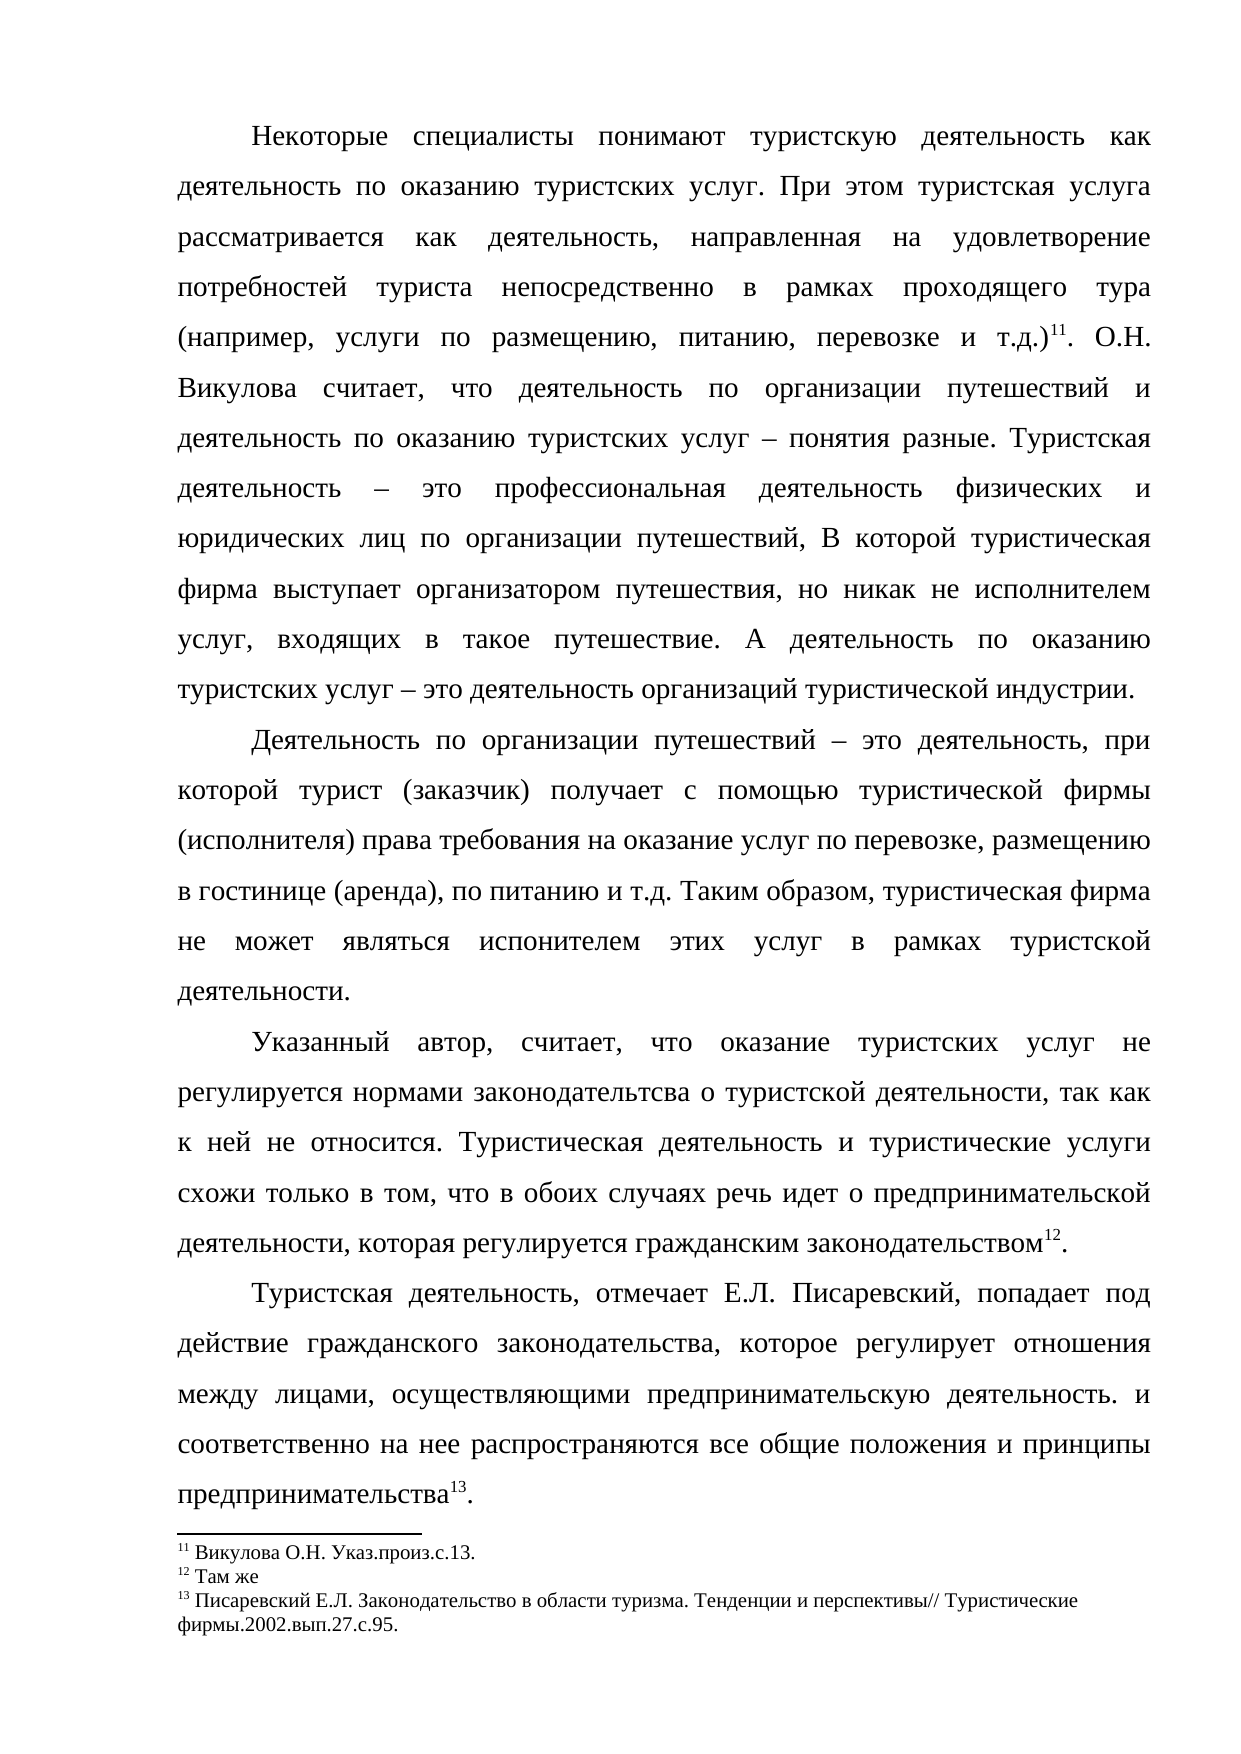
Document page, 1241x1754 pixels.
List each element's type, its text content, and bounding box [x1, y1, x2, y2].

text Некоторые специалисты понимают туристскую деятельность как деятельность по оказанию туристских услуг. При этом туристская услуга рассматривается как деятельность, направленная на удовлетворение потребностей туриста непосредственно в рамках проходящего тура (например, услуги по размещению, питанию, перевозке и т.д.). О.Н. Викулова считает, что деятельность по организации путешествий и деятельность по оказанию туристских услуг – понятия разные. Туристская деятельность – это профессиональная деятельность физических и юридических лиц по организации путешествий, В которой туристическая фирма выступает организатором путешествия, но никак не исполнителем услуг, входящих в такое путешествие. А деятельность по оказанию туристских услуг – это деятельность организаций туристической индустрии. [177, 118, 1152, 705]
text Указанный автор, считает, что оказание туристских услуг не регулируется нормами законодательтсва о туристской деятельности, так как к ней не относится. Туристическая деятельность и туристические услуги схожи только в том, что в обоих случаях речь идет о предпринимательской деятельности, которая регулируется гражданским законодательством. [177, 1024, 1152, 1258]
text Деятельность по организации путешествий – это деятельность, при которой турист (заказчик) получает с помощью туристической фирмы (исполнителя) права требования на оказание услуг по перевозке, размещению в гостинице (аренда), по питанию и т.д. Таким образом, туристическая фирма не может являться испонителем этих услуг в рамках туристской деятельности. [177, 722, 1152, 1007]
text Туристская деятельность, отмечает Е.Л. Писаревский, попадает под действие гражданского законодательства, которое регулирует отношения между лицами, осуществляющими предпринимательскую деятельность. и соответственно на нее распространяются все общие положения и принципы предпринимательства. [177, 1275, 1152, 1510]
